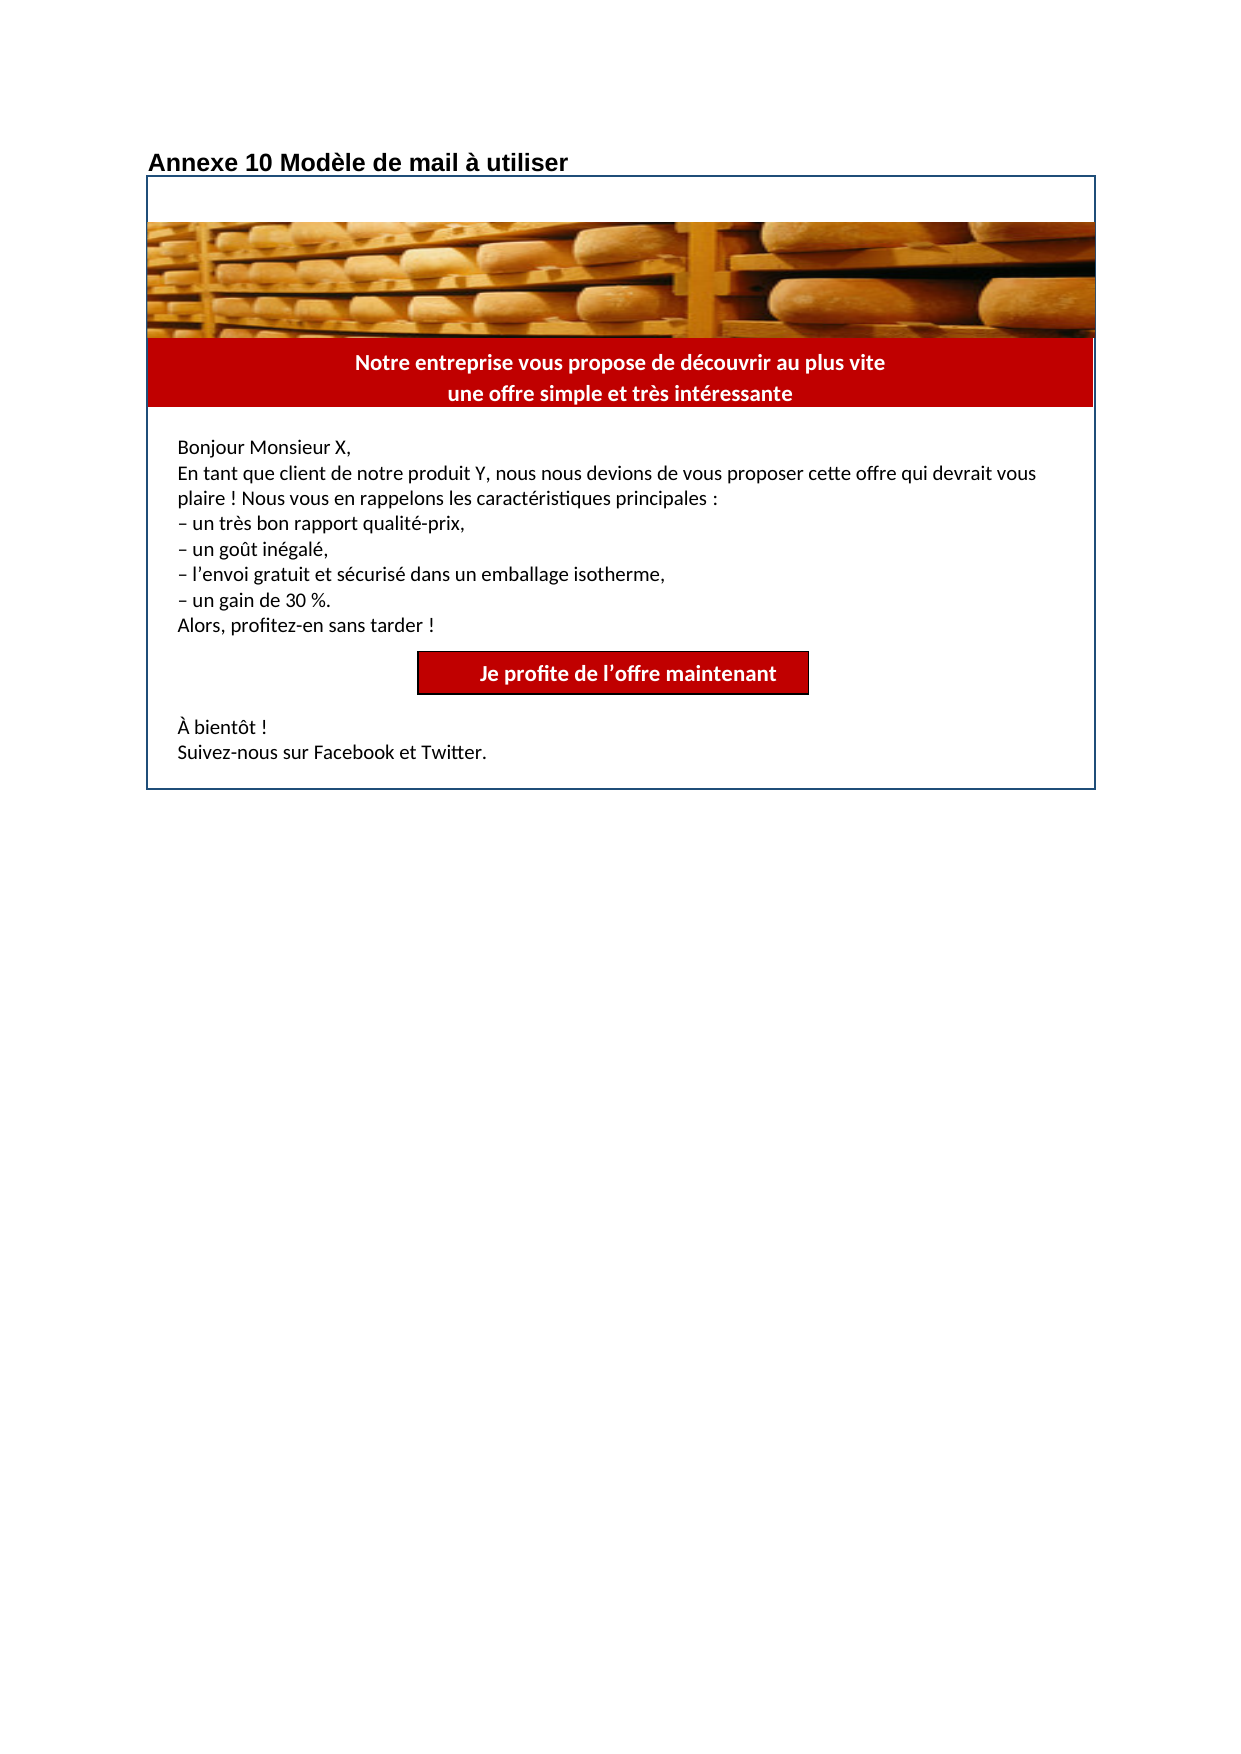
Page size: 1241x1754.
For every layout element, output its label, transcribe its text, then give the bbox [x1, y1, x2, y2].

text Alors, profitez-en sans tarder ! [177, 612, 1093, 638]
text À bientôt ! [177, 714, 1093, 739]
picture [147, 222, 1096, 338]
text En tant que client de notre produit Y, nous nous devions de vous proposer cette offre qui devrait vous plaire ! Nous vous en rappelons les caractéristiques principales : [177, 460, 1093, 511]
text Bonjour Monsieur X, [148, 434, 1093, 460]
list – un goût inégalé, [177, 536, 1093, 561]
list – un gain de 30 %. [177, 587, 1093, 612]
text Suivez-nous sur Facebook et Twitter. [177, 739, 1093, 765]
list – un très bon rapport qualité-prix, [177, 511, 1093, 536]
list – l’envoi gratuit et sécurisé dans un emballage isotherme, [177, 561, 1093, 587]
text une offre simple et très intéressante [148, 379, 1093, 407]
text Annexe 10 Modèle de mail à utiliser [148, 148, 1093, 176]
text Notre entreprise vous propose de découvrir au plus vite [148, 348, 1093, 377]
